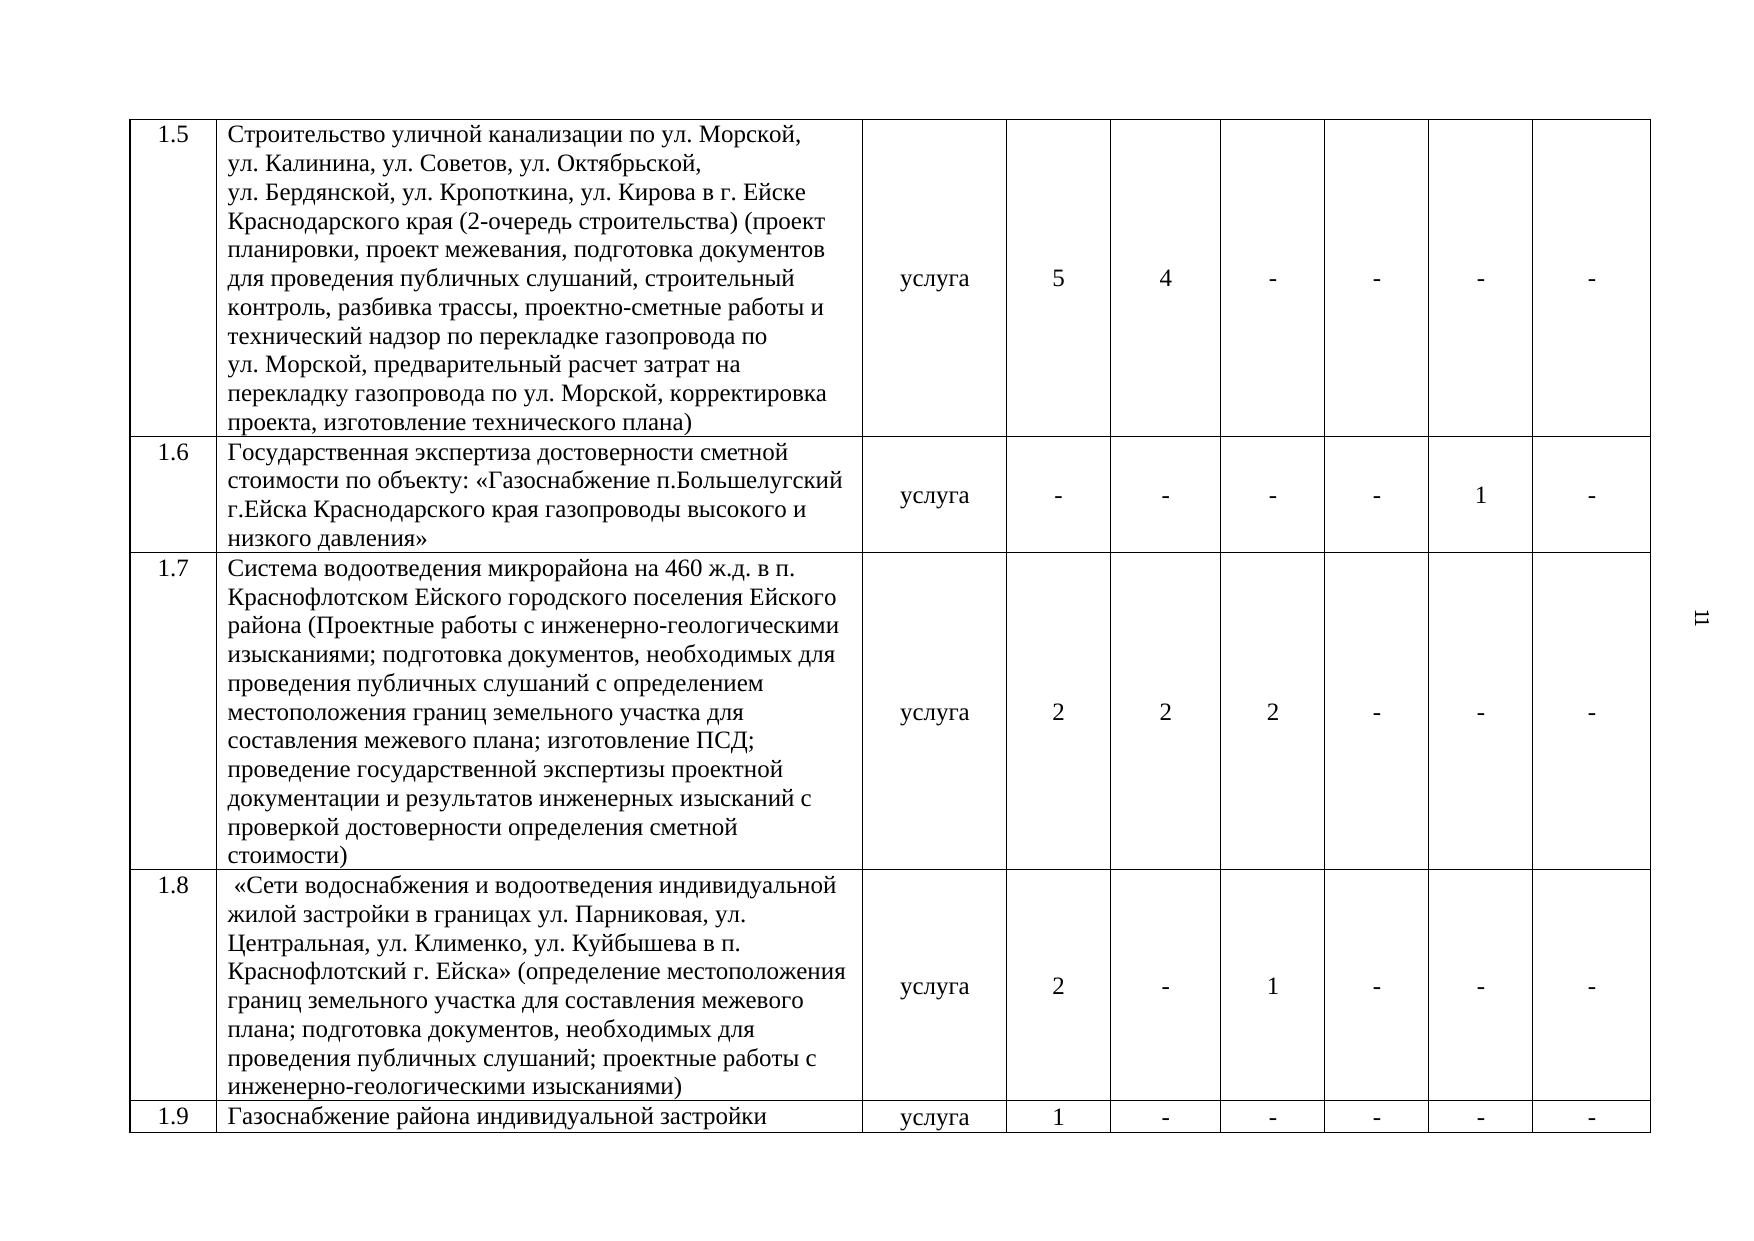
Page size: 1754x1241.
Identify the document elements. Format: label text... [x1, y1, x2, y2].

table_cell - [1111, 1101, 1220, 1132]
table_cell 2 [1221, 553, 1324, 869]
table_cell 1 [1007, 1101, 1110, 1132]
table_cell Строительство уличной канализации по ул. Морской, ул. Калинина, ул. Советов, ул. Октябрьской, ул. Бердянской, ул. Кропоткина, ул. Кирова в г. Ейске Краснодарского края (2-очередь строительства) (проект планировки, проект межевания, подготовка документов для проведения публичных слушаний, строительный контроль, разбивка трассы, проектно-сметные работы и технический надзор по перекладке газопровода по ул. Морской, предварительный расчет затрат на перекладку газопровода по ул. Морской, корректировка проекта, изготовление технического плана) [217, 120, 862, 436]
table_cell 1.8 [131, 870, 216, 1100]
table_cell услуга [863, 437, 1006, 552]
table_cell - [1533, 553, 1650, 869]
table_cell - [1325, 120, 1428, 436]
table_cell - [1533, 437, 1650, 552]
table_cell «Сети водоснабжения и водоотведения индивидуальной жилой застройки в границах ул. Парниковая, ул. Центральная, ул. Клименко, ул. Куйбышева в п. Краснофлотский г. Ейска» (определение местоположения границ земельного участка для составления межевого плана; подготовка документов, необходимых для проведения публичных слушаний; проектные работы с инженерно-геологическими изысканиями) [217, 870, 862, 1100]
table_cell Система водоотведения микрорайона на 460 ж.д. в п. Краснофлотском Ейского городского поселения Ейского района (Проектные работы с инженерно-геологическими изысканиями; подготовка документов, необходимых для проведения публичных слушаний с определением местоположения границ земельного участка для составления межевого плана; изготовление ПСД; проведение государственной экспертизы проектной документации и результатов инженерных изысканий с проверкой достоверности определения сметной стоимости) [217, 553, 862, 869]
table_cell Государственная экспертиза достоверности сметной стоимости по объекту: «Газоснабжение п.Большелугский г.Ейска Краснодарского края газопроводы высокого и низкого давления» [217, 437, 862, 552]
table_cell - [1429, 1101, 1532, 1132]
table_cell - [1533, 120, 1650, 436]
table_cell услуга [863, 553, 1006, 869]
table_cell 2 [1007, 553, 1110, 869]
table_cell - [1429, 120, 1532, 436]
table_cell - [1325, 870, 1428, 1100]
table_cell - [1533, 870, 1650, 1100]
table_cell - [1429, 870, 1532, 1100]
table_cell 1.7 [131, 553, 216, 869]
table_cell 1 [1429, 437, 1532, 552]
table_cell 5 [1007, 120, 1110, 436]
table_cell 4 [1111, 120, 1220, 436]
table_cell - [1533, 1101, 1650, 1132]
table_cell 1.5 [131, 120, 216, 436]
table_cell 1.6 [131, 437, 216, 552]
table_cell 1 [1221, 870, 1324, 1100]
table_cell - [1325, 1101, 1428, 1132]
table_cell 1.9 [131, 1101, 216, 1132]
table_cell - [1325, 437, 1428, 552]
table_cell 2 [1007, 870, 1110, 1100]
table_cell - [1221, 437, 1324, 552]
table_cell - [1221, 120, 1324, 436]
table_cell - [1325, 553, 1428, 869]
table_cell услуга [863, 1101, 1006, 1132]
table_cell - [1111, 870, 1220, 1100]
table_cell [217, 1101, 862, 1132]
table_cell - [1221, 1101, 1324, 1132]
table_cell - [1007, 437, 1110, 552]
table_cell 2 [1111, 553, 1220, 869]
table_cell услуга [863, 120, 1006, 436]
table_cell - [1429, 553, 1532, 869]
table_cell - [1111, 437, 1220, 552]
table_cell услуга [863, 870, 1006, 1100]
